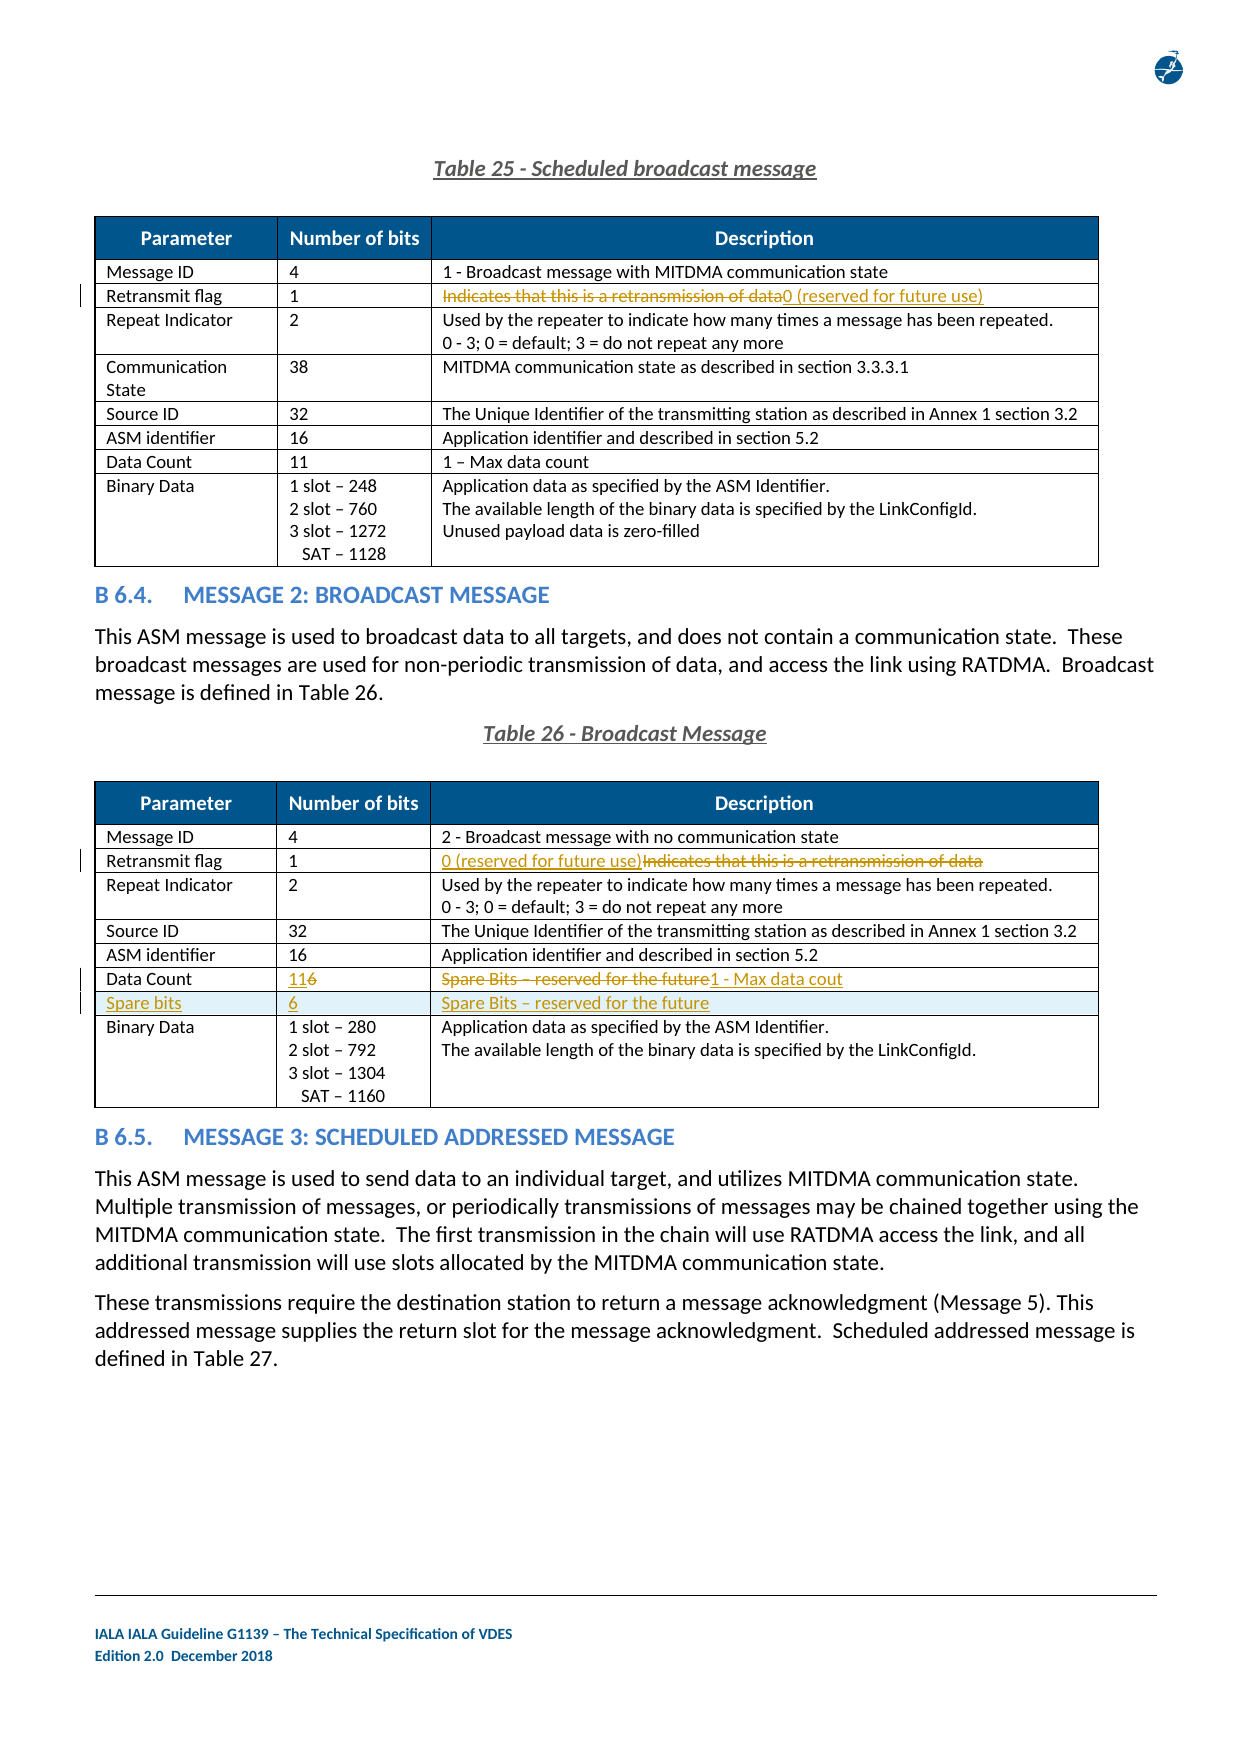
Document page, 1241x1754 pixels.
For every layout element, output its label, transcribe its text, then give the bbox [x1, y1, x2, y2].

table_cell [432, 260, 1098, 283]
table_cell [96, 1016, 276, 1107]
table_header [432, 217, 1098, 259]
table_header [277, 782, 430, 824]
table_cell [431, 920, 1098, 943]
text These transmissions require the destination station to return a message acknowledgment (Message 5). This addressed message supplies the return slot for the message acknowledgment. Scheduled addressed message is defined in . [94, 1288, 1157, 1372]
text Message 2: Broadcast message [94, 579, 1157, 609]
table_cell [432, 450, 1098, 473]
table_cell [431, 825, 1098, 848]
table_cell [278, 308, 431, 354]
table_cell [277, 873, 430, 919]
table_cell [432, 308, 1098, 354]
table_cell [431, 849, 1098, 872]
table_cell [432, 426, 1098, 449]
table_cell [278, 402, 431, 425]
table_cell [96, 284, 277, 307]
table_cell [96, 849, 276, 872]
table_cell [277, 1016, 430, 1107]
text Table - Broadcast Message [94, 719, 1157, 747]
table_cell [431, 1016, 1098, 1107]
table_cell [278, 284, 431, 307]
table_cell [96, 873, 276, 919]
text This ASM message is used to send data to an individual target, and utilizes MITDMA communication state. Multiple transmission of messages, or periodically transmissions of messages may be chained together using the MITDMA communication state. The first transmission in the chain will use RATDMA access the link, and all additional transmission will use slots allocated by the MITDMA communication state. [94, 1164, 1157, 1276]
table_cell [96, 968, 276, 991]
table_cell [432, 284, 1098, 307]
picture [1123, 0, 1241, 119]
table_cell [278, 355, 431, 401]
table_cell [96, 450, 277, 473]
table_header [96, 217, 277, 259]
text Table - Scheduled broadcast message [94, 154, 1157, 182]
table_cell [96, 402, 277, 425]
text This ASM message is used to broadcast data to all targets, and does not contain a communication state. These broadcast messages are used for non-periodic transmission of data, and access the link using RATDMA. Broadcast message is defined in . [94, 622, 1157, 706]
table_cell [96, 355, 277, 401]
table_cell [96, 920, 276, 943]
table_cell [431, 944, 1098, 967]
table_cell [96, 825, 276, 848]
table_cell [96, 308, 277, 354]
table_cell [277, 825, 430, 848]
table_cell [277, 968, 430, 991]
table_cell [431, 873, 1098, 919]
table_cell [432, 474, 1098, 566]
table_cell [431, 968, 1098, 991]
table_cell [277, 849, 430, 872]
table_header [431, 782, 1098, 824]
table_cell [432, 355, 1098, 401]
text Message 3: Scheduled addressed message [94, 1121, 1157, 1151]
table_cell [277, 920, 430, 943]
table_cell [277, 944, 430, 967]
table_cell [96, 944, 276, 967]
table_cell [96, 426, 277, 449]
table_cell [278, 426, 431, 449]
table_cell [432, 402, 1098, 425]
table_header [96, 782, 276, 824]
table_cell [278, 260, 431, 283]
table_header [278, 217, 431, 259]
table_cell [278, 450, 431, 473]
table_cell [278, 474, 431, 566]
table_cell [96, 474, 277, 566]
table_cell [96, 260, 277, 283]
